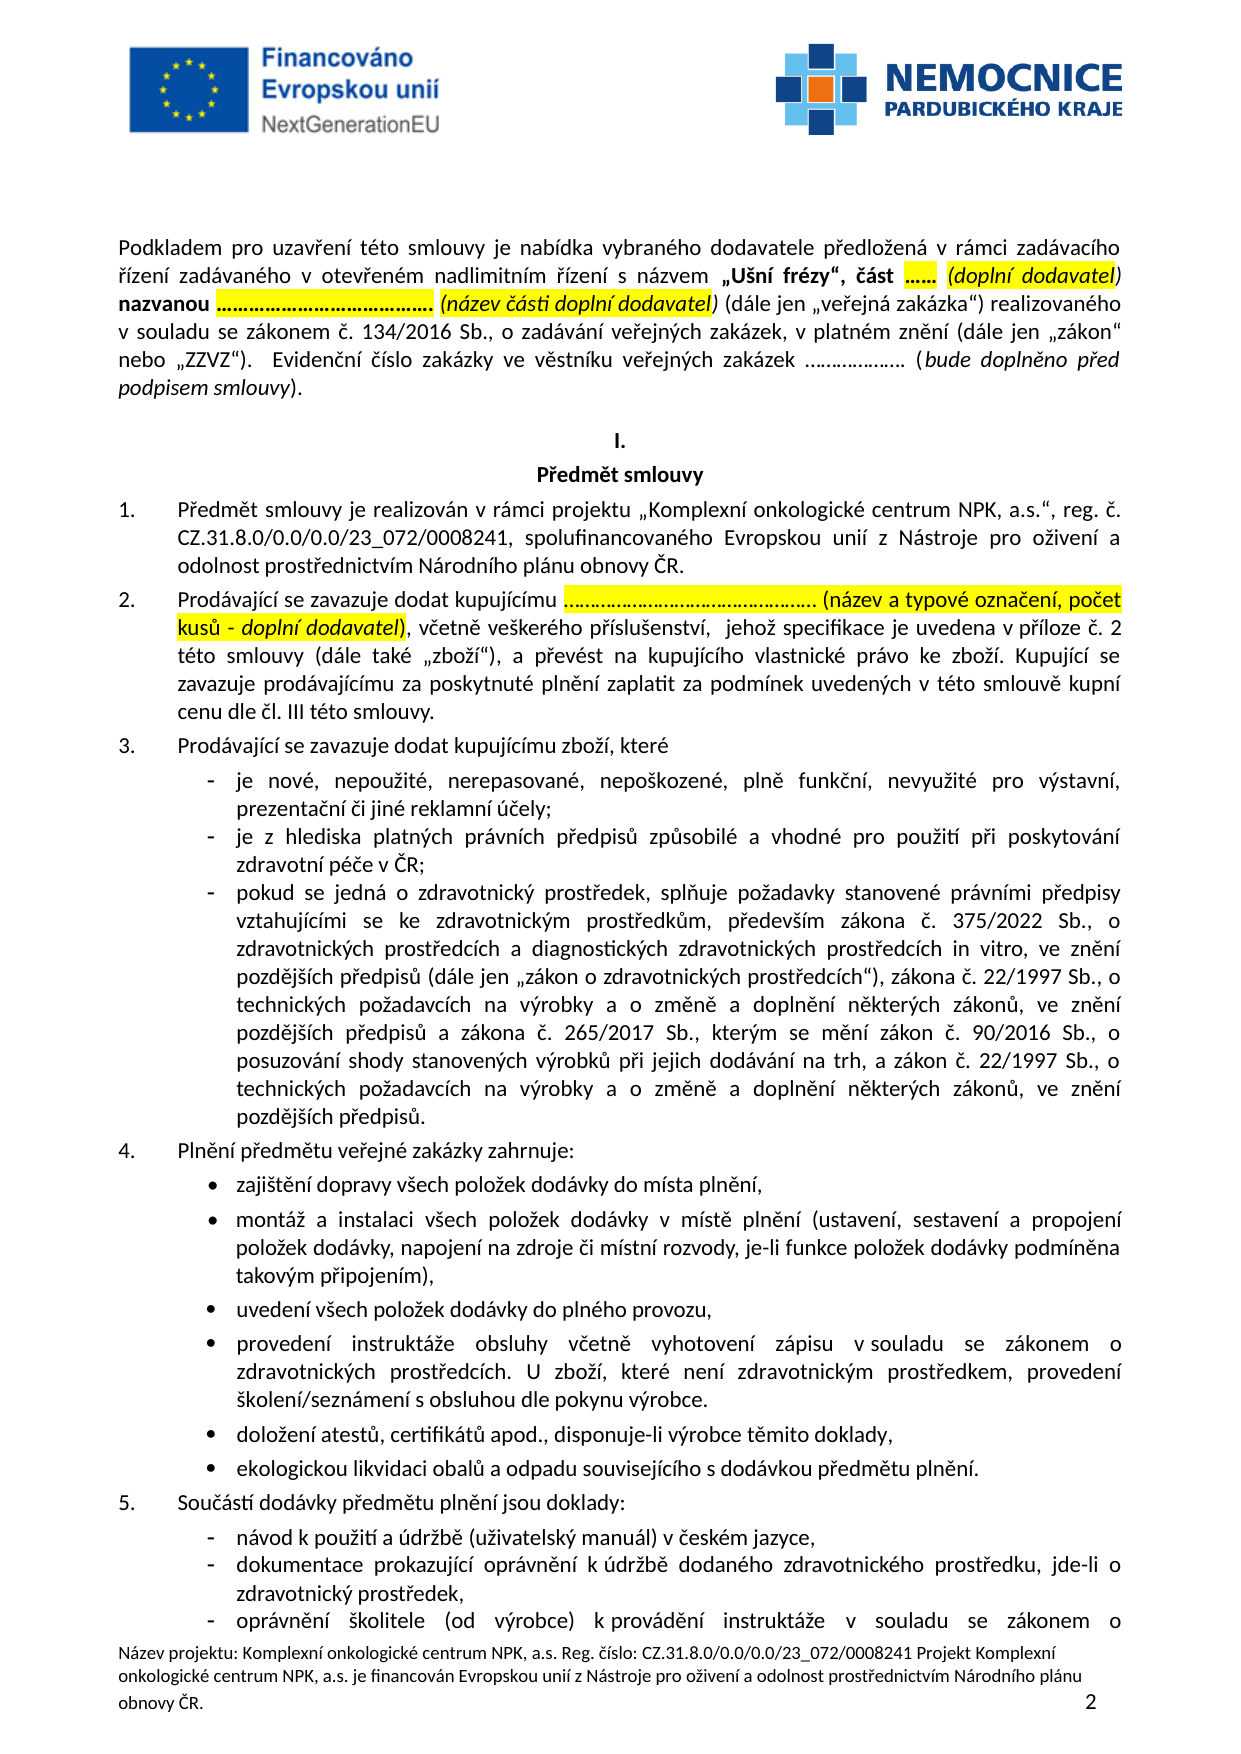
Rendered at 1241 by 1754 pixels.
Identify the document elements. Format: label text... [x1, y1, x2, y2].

list oprávnění školitele (od výrobce) k provádění instruktáže v souladu se zákonem o zdravotnických prostředcích, jedná-li se o zdravotnický prostředek, [207, 1607, 1122, 1635]
list Prodávající se zavazuje dodat kupujícímu zboží, které [118, 732, 1122, 759]
text Předmět smlouvy [118, 461, 1122, 489]
list Součástí dodávky předmětu plnění jsou doklady: [118, 1488, 1122, 1516]
list provedení instruktáže obsluhy včetně vyhotovení zápisu v souladu se zákonem o zdravotnických prostředcích. U zboží, které není zdravotnickým prostředkem, provedení školení/seznámení s obsluhou dle pokynu výrobce. [207, 1329, 1122, 1413]
list Předmět smlouvy je realizován v rámci projektu „Komplexní onkologické centrum NPK, a.s.“, reg. č. CZ.31.8.0/0.0/0.0/23_072/0008241, spolufinancovaného Evropskou unií z Nástroje pro oživení a odolnost prostřednictvím Národního plánu obnovy ČR. [118, 495, 1122, 579]
list návod k použití a údržbě (uživatelský manuál) v českém jazyce, [207, 1523, 1122, 1551]
list je nové, nepoužité, nerepasované, nepoškozené, plně funkční, nevyužité pro výstavní, prezentační či jiné reklamní účely; [207, 766, 1122, 822]
picture [121, 34, 460, 141]
list pokud se jedná o zdravotnický prostředek, splňuje požadavky stanovené právními předpisy vztahujícími se ke zdravotnickým prostředkům, především zákona č. 375/2022 Sb., o zdravotnických prostředcích a diagnostických zdravotnických prostředcích in vitro, ve znění pozdějších předpisů (dále jen „zákon o zdravotnických prostředcích“), zákona č. 22/1997 Sb., o technických požadavcích na výrobky a o změně a doplnění některých zákonů, ve znění pozdějších předpisů a zákona č. 265/2017 Sb., kterým se mění zákon č. 90/2016 Sb., o posuzování shody stanovených výrobků při jejich dodávání na trh, a zákon č. 22/1997 Sb., o technických požadavcích na výrobky a o změně a doplnění některých zákonů, ve znění pozdějších předpisů. [207, 878, 1122, 1130]
list dokumentace prokazující oprávnění k údržbě dodaného zdravotnického prostředku, jde-li o zdravotnický prostředek, [207, 1551, 1122, 1607]
text Podkladem pro uzavření této smlouvy je nabídka vybraného dodavatele předložená v rámci zadávacího řízení zadávaného v otevřeném nadlimitním řízení s názvem „Ušní frézy“, část …… (doplní dodavatel) nazvanou …………………………………. (název části doplní dodavatel) (dále jen „veřejná zakázka“) realizovaného v souladu se zákonem č. 134/2016 Sb., o zadávání veřejných zakázek, v platném znění (dále jen „zákon“ nebo „ZZVZ“). Evidenční číslo zakázky ve věstníku veřejných zakázek ………………. (bude doplněno před podpisem smlouvy). [118, 233, 1122, 401]
list uvedení všech položek dodávky do plného provozu, [207, 1295, 1122, 1323]
list Plnění předmětu veřejné zakázky zahrnuje: [118, 1136, 1122, 1164]
text • zajištění dopravy všech položek dodávky do místa plnění, [118, 1171, 1122, 1199]
list Prodávající se zavazuje dodat kupujícímu ………………………………………… (název a typové označení, počet kusů - doplní dodavatel), včetně veškerého příslušenství, jehož specifikace je uvedena v příloze č. 2 této smlouvy (dále také „zboží“), a převést na kupujícího vlastnické právo ke zboží. Kupující se zavazuje prodávajícímu za poskytnuté plnění zaplatit za podmínek uvedených v této smlouvě kupní cenu dle čl. III této smlouvy. [118, 585, 1122, 725]
list ekologickou likvidaci obalů a odpadu souvisejícího s dodávkou předmětu plnění. [207, 1454, 1122, 1482]
text I. [118, 426, 1122, 454]
picture [774, 42, 1123, 136]
text • montáž a instalaci všech položek dodávky v místě plnění (ustavení, sestavení a propojení položek dodávky, napojení na zdroje či místní rozvody, je-li funkce položek dodávky podmíněna takovým připojením), [207, 1205, 1122, 1289]
list doložení atestů, certifikátů apod., disponuje-li výrobce těmito doklady, [207, 1420, 1122, 1448]
list je z hlediska platných právních předpisů způsobilé a vhodné pro použití při poskytování zdravotní péče v ČR; [207, 822, 1122, 878]
